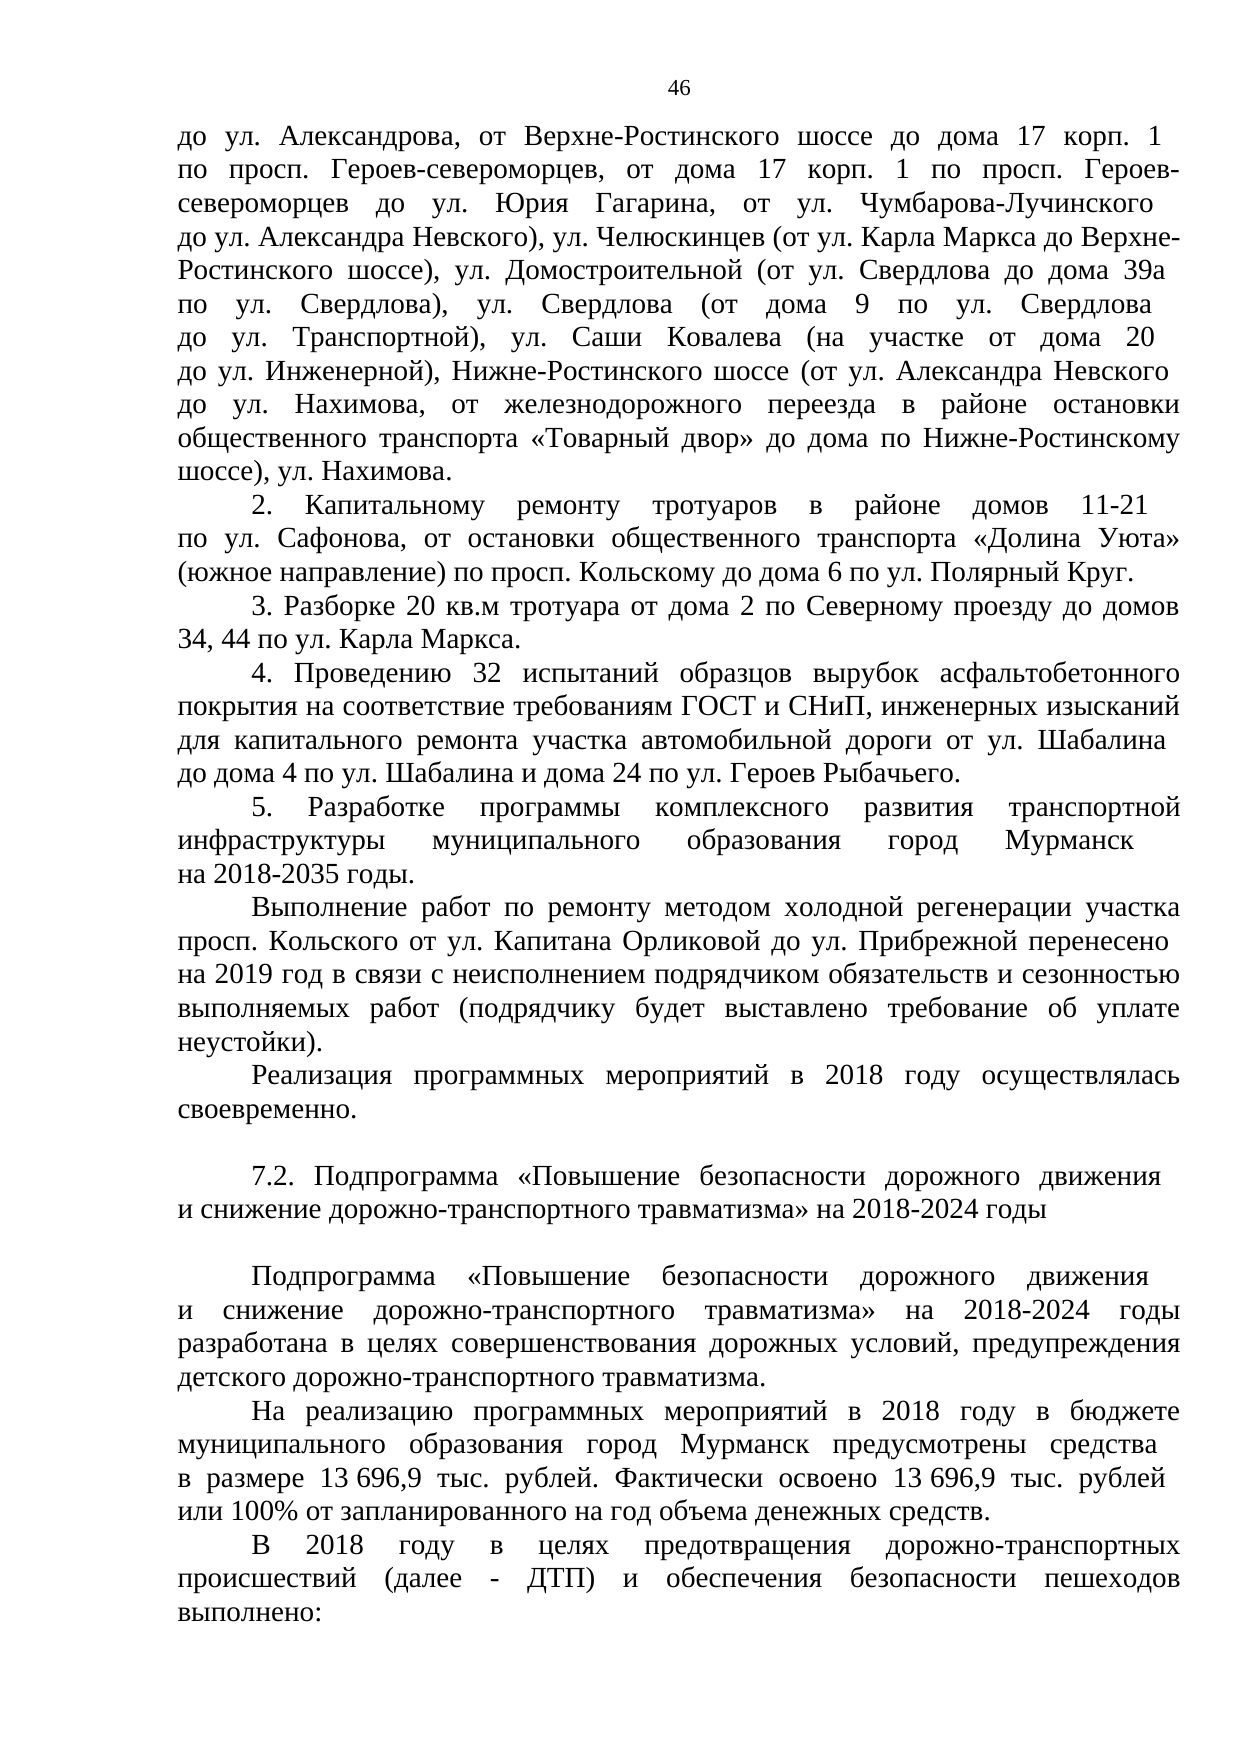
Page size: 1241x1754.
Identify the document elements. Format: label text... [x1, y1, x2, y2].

text 2. Капитальному ремонту тротуаров в районе домов 11-21 по ул. Сафонова, от остановки общественного транспорта «Долина Уюта» (южное направление) по просп. Кольскому до дома 6 по ул. Полярный Круг. [177, 487, 1181, 588]
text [177, 118, 1181, 487]
text 4. Проведению 32 испытаний образцов вырубок асфальтобетонного покрытия на соответствие требованиям ГОСТ и СНиП, инженерных изысканий для капитального ремонта участка автомобильной дороги от ул. Шабалина до дома 4 по ул. Шабалина и дома 24 по ул. Героев Рыбачьего. [177, 655, 1181, 789]
text 7.2. Подпрограмма «Повышение безопасности дорожного движения и снижение дорожно-транспортного травматизма» на 2018-2024 годы [177, 1158, 1181, 1225]
text Реализация программных мероприятий в 2018 году осуществлялась своевременно. [177, 1057, 1181, 1124]
text Подпрограмма «Повышение безопасности дорожного движения и снижение дорожно-транспортного травматизма» на 2018-2024 годы разработана в целях совершенствования дорожных условий, предупреждения детского дорожно-транспортного травматизма. [177, 1258, 1181, 1393]
text 3. Разборке 20 кв.м тротуара от дома 2 по Северному проезду до домов 34, 44 по ул. Карла Маркса. [177, 588, 1181, 655]
text В 2018 году в целях предотвращения дорожно-транспортных происшествий (далее - ДТП) и обеспечения безопасности пешеходов выполнено: [177, 1527, 1181, 1627]
text 5. Разработке программы комплексного развития транспортной инфраструктуры муниципального образования город Мурманск на 2018-2035 годы. [177, 789, 1181, 889]
text На реализацию программных мероприятий в 2018 году в бюджете муниципального образования город Мурманск предусмотрены средства в размере 13 696,9 тыс. рублей. Фактически освоено 13 696,9 тыс. рублей или 100% от запланированного на год объема денежных средств. [177, 1393, 1181, 1527]
text Выполнение работ по ремонту методом холодной регенерации участка просп. Кольского от ул. Капитана Орликовой до ул. Прибрежной перенесено на 2019 год в связи с неисполнением подрядчиком обязательств и сезонностью выполняемых работ (подрядчику будет выставлено требование об уплате неустойки). [177, 889, 1181, 1057]
